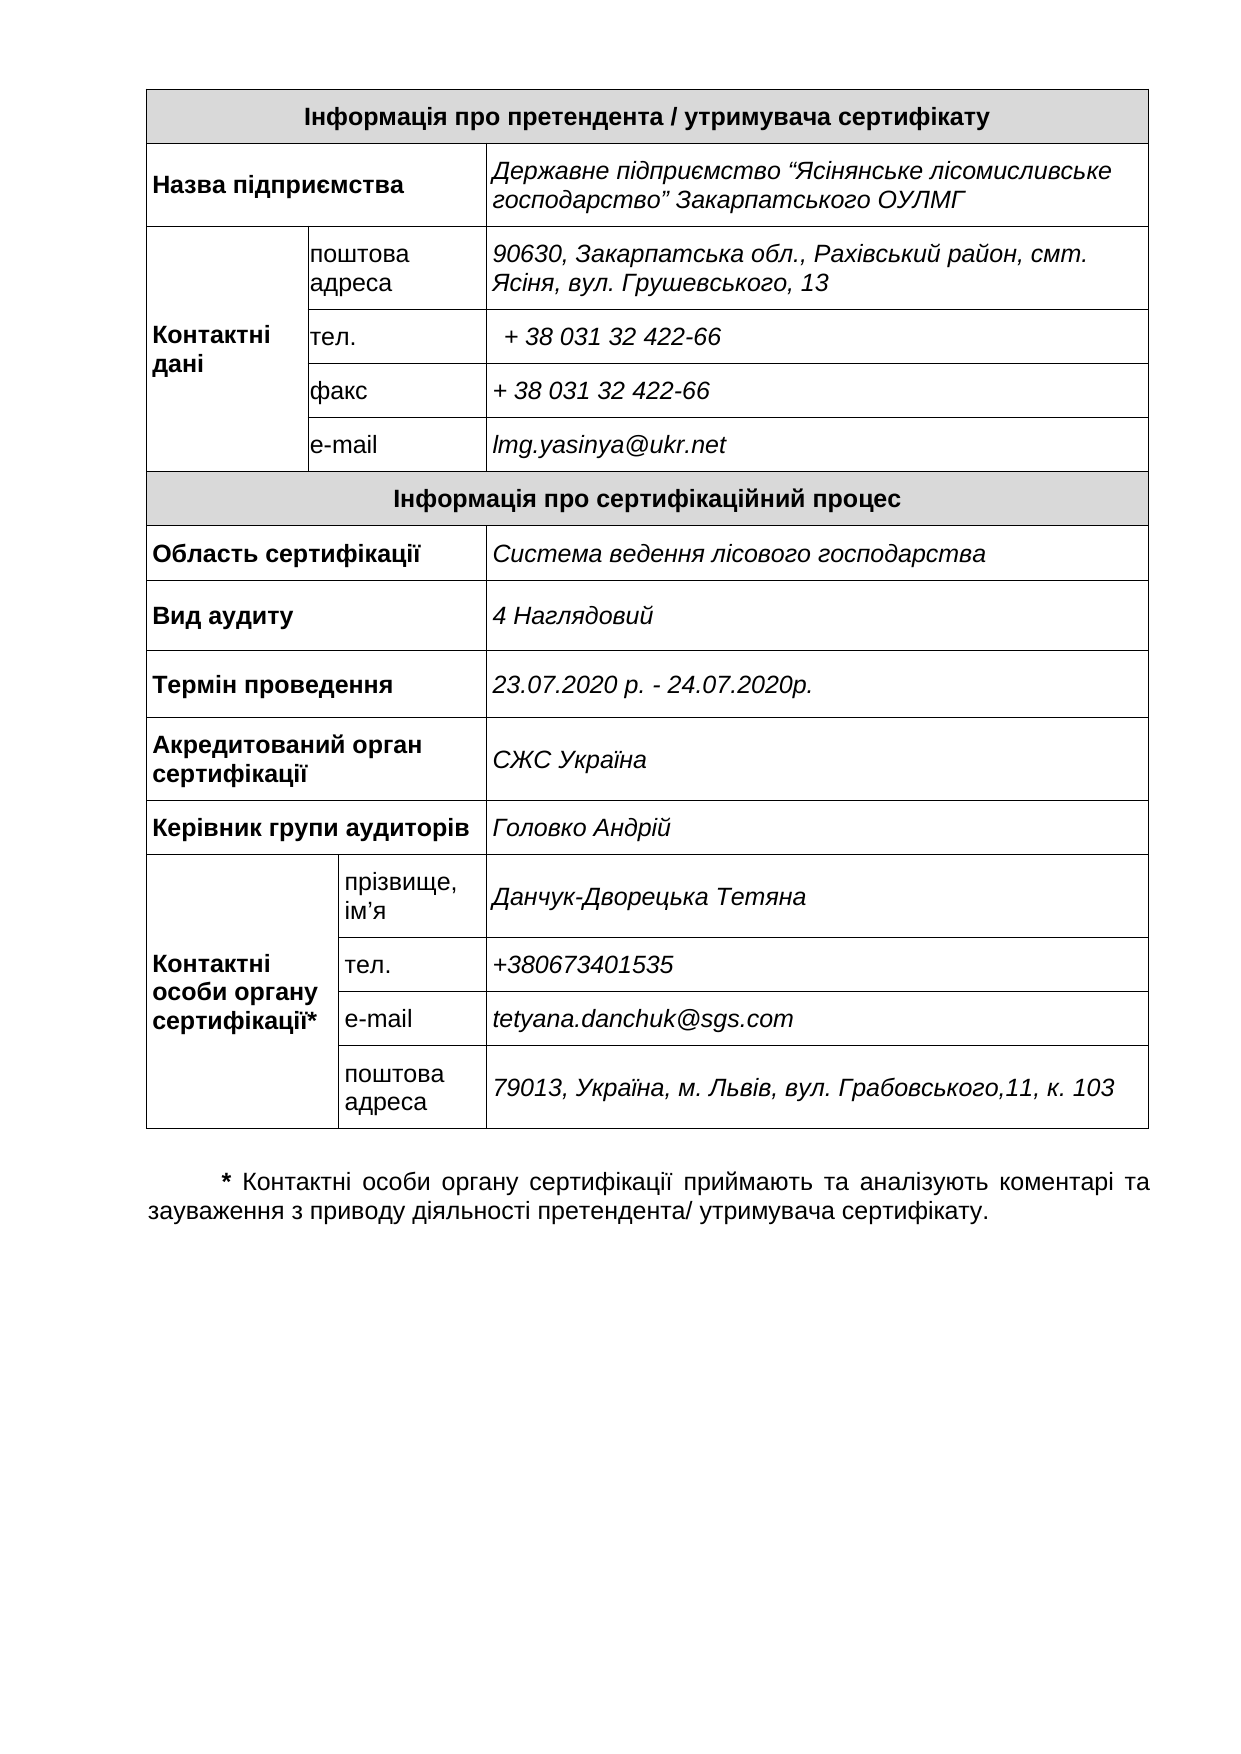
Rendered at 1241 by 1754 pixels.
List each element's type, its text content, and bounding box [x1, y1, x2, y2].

table_cell факс [309, 364, 486, 417]
table_cell Данчук-Дворецька Тетяна [487, 855, 1148, 937]
table_cell Головко Андрій [487, 801, 1148, 854]
table_cell Вид аудиту [147, 581, 486, 650]
table_cell Інформація про сертифікаційний процес [147, 472, 1148, 525]
table_cell Система ведення лісового господарства [487, 526, 1148, 579]
table_cell Назва підприємства [147, 144, 486, 226]
table_cell Контактні особи органу сертифікації* [147, 855, 338, 1128]
table_cell + 38 031 32 422-66 [487, 364, 1148, 417]
table_cell тел. [339, 938, 486, 991]
table_cell e-mail [339, 992, 486, 1045]
table_cell прізвище, ім’я [339, 855, 486, 937]
table_cell Контактні дані [147, 227, 308, 471]
table_cell tetyana.danchuk@sgs.com [487, 992, 1148, 1045]
table_cell Державне підприємство “Ясінянське лісомисливське господарство” Закарпатського ОУЛМГ [487, 144, 1148, 226]
table_cell СЖС Україна [487, 718, 1148, 800]
table_cell e-mail [309, 418, 486, 471]
table_cell поштова адреса [309, 227, 486, 308]
table_cell 79013, Україна, м. Львів, вул. Грабовського,11, к. 103 [487, 1046, 1148, 1128]
table_cell +380673401535 [487, 938, 1148, 991]
table_cell [487, 310, 1148, 363]
table_cell Акредитований орган сертифікації [147, 718, 486, 800]
table_cell 23.07.2020 р. - 24.07.2020р. [487, 651, 1148, 717]
text * Контактні особи органу сертифікації приймають та аналізують коментарі та зауваження з приводу діяльності претендента/ утримувача сертифікату. [148, 1167, 1152, 1225]
table_header Інформація про претендента / утримувача сертифікату [147, 90, 1148, 143]
table_cell 90630, Закарпатська обл., Рахівський район, смт. Ясіня, вул. Грушевського, 13 [487, 227, 1148, 308]
table_cell Область сертифікації [147, 526, 486, 579]
table_cell lmg.yasinya@ukr.net [487, 418, 1148, 471]
table_cell поштова адреса [339, 1046, 486, 1128]
table_cell тел. [309, 310, 486, 363]
table_cell Керівник групи аудиторів [147, 801, 486, 854]
table_cell Термін проведення [147, 651, 486, 717]
table_cell 4 Наглядовий [487, 581, 1148, 650]
